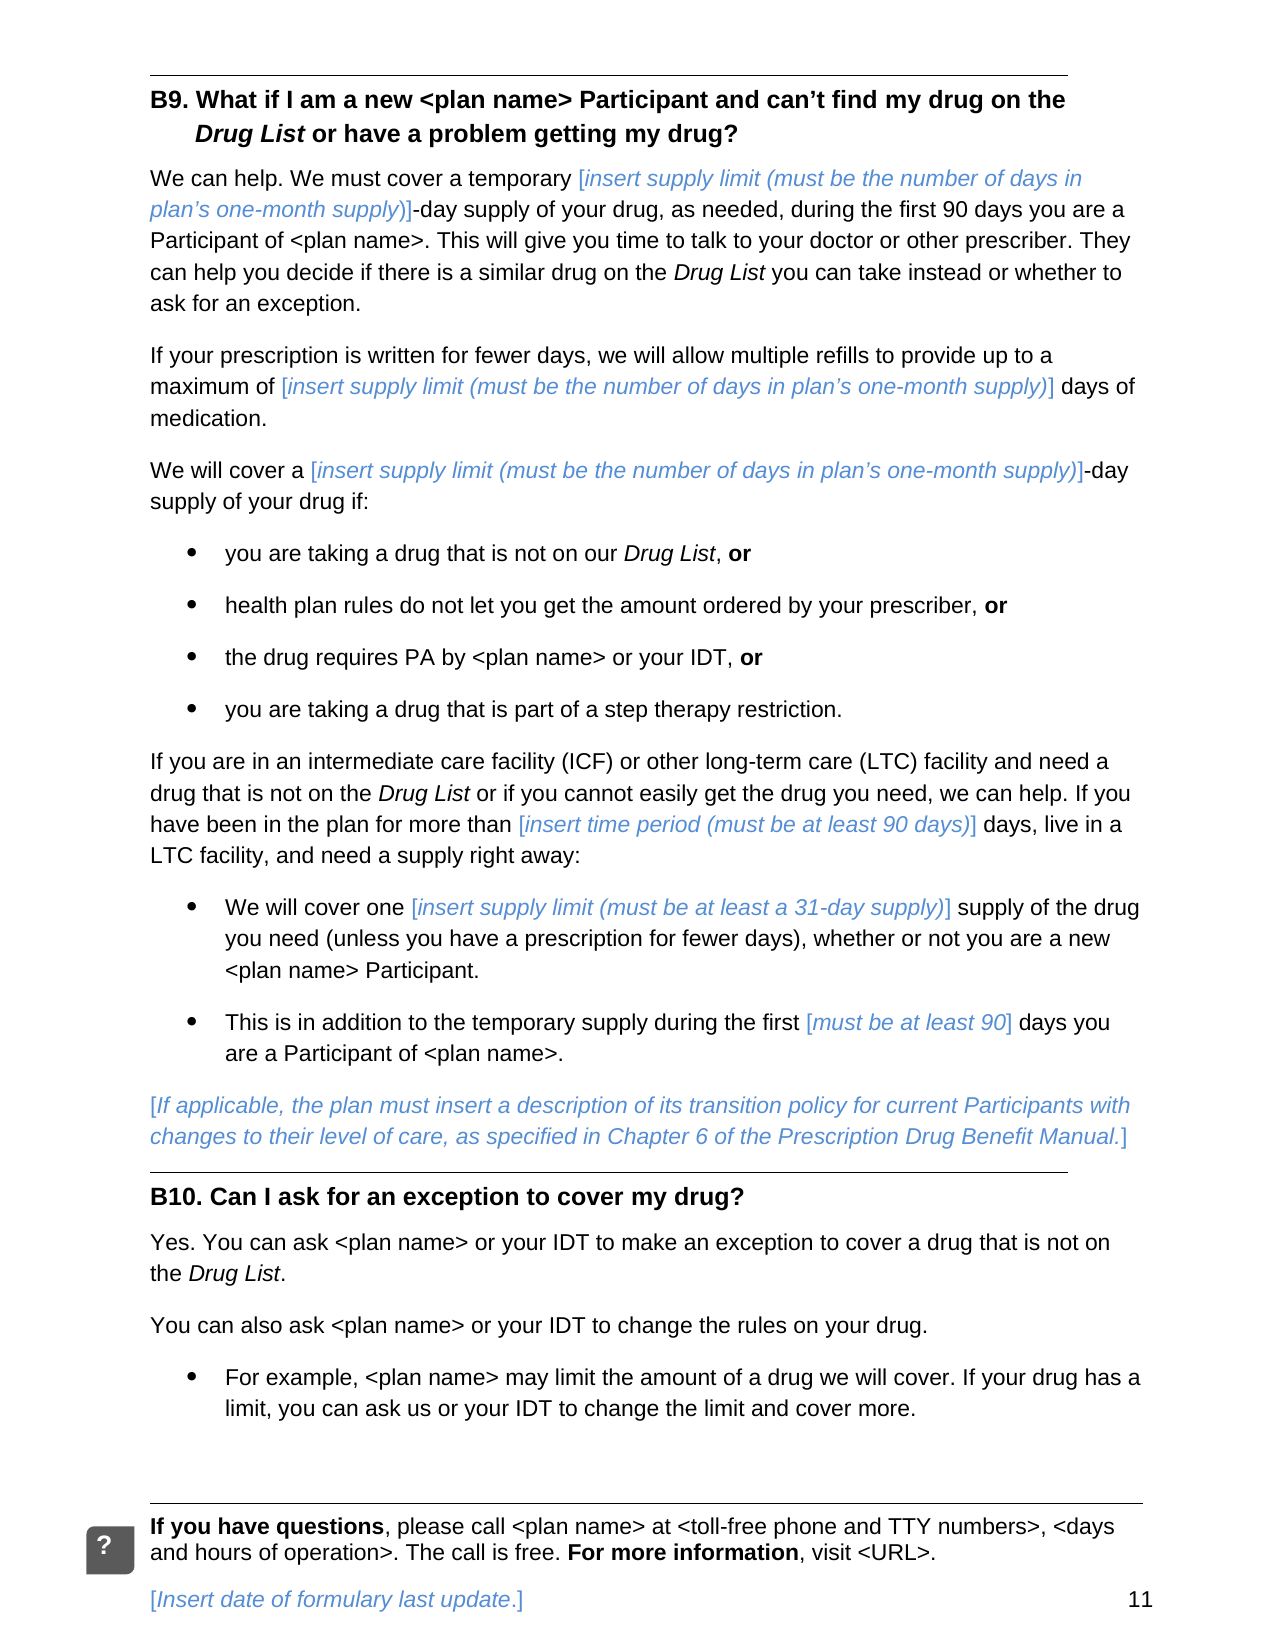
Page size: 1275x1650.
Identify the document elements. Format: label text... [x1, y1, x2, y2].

text [If applicable, the plan must insert a description of its transition policy for current Participants with changes to their level of care, as specified in Chapter 6 of the Prescription Drug Benefit Manual.] [150, 1088, 1143, 1151]
text We will cover one [insert supply limit (must be at least a 31-day supply)] supply of the drug you need (unless you have a prescription for fewer days), whether or not you are a new <plan name> Participant. [187, 891, 1143, 984]
text you are taking a drug that is part of a step therapy restriction. [187, 693, 1143, 724]
subtitle B10. Can I ask for an exception to cover my drug? [150, 1173, 1068, 1212]
text This is in addition to the temporary supply during the first [must be at least 90] days you are a Participant of <plan name>. [187, 1005, 1143, 1068]
text If your prescription is written for fewer days, we will allow multiple refills to provide up to a maximum of [insert supply limit (must be the number of days in plan’s one-month supply)] days of medication. [150, 338, 1143, 432]
text the drug requires PA by <plan name> or your IDT, or [187, 641, 1143, 672]
subtitle B9. What if I am a new <plan name> Participant and can’t find my drug on the Drug List or have a problem getting my drug? [150, 76, 1068, 149]
text We can help. We must cover a temporary [insert supply limit (must be the number of days in plan’s one-month supply)]-day supply of your drug, as needed, during the first 90 days you are a Participant of <plan name>. This will give you time to talk to your doctor or other prescriber. They can help you decide if there is a similar drug on the Drug List you can take instead or whether to ask for an exception. [150, 161, 1143, 318]
text You can also ask <plan name> or your IDT to change the rules on your drug. [150, 1308, 1143, 1339]
text Yes. You can ask <plan name> or your IDT to make an exception to cover a drug that is not on the Drug List. [150, 1225, 1143, 1287]
text For example, <plan name> may limit the amount of a drug we will cover. If your drug has a limit, you can ask us or your IDT to change the limit and cover more. [187, 1360, 1143, 1423]
text If you are in an intermediate care facility (ICF) or other long-term care (LTC) facility and need a drug that is not on the Drug List or if you cannot easily get the drug you need, we can help. If you have been in the plan for more than [insert time period (must be at least 90 days)] days, live in a LTC facility, and need a supply right away: [150, 745, 1143, 870]
text We will cover a [insert supply limit (must be the number of days in plan’s one-month supply)]-day supply of your drug if: [150, 453, 1143, 516]
text you are taking a drug that is not on our Drug List, or [187, 536, 1143, 568]
text health plan rules do not let you get the amount ordered by your prescriber, or [187, 588, 1143, 620]
